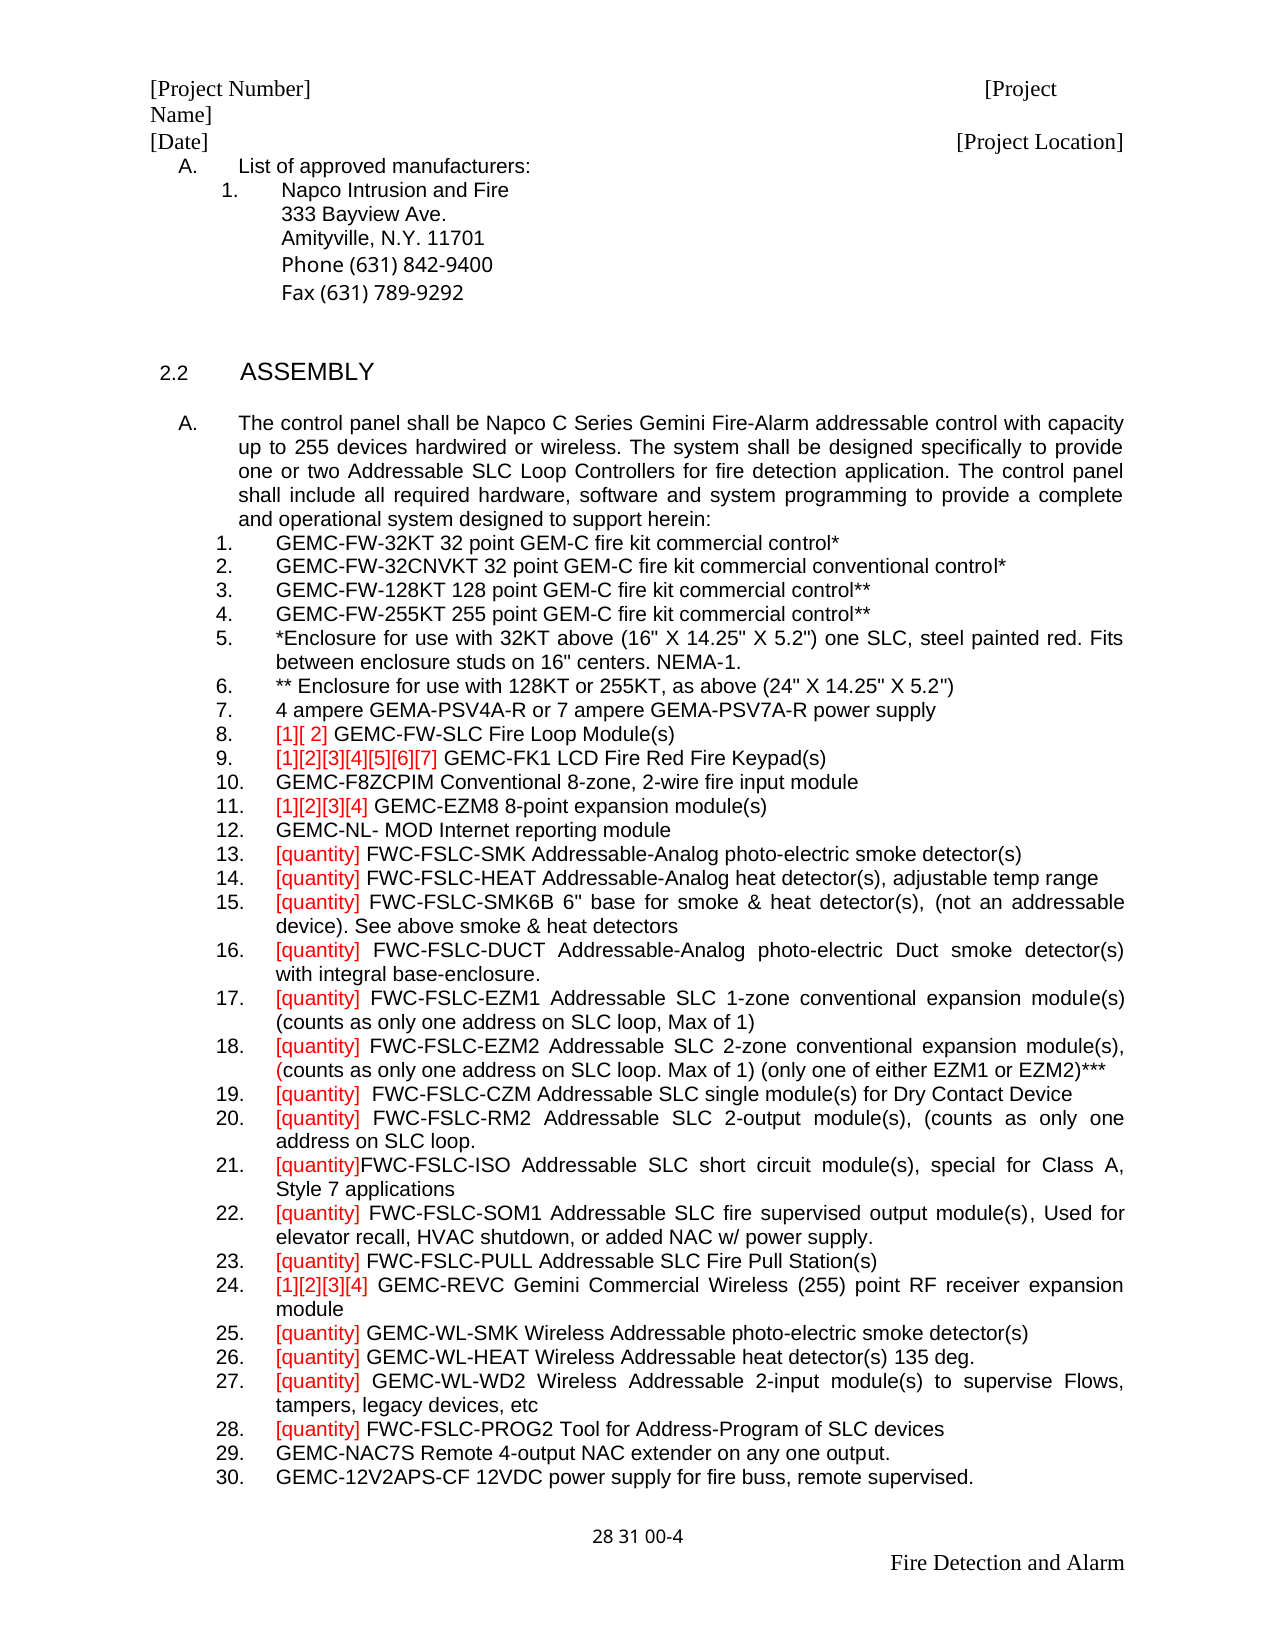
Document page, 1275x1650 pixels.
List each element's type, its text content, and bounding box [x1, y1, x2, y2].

text Fax (631) 789-9292 [281, 278, 1125, 307]
text [quantity] FWC-FSLC-DUCT Addressable-Analog photo-electric Duct smoke detector(s) with integral base-enclosure. [check device count]*** [216, 938, 1125, 986]
text [1][2][3][4] GEMC-REVC Gemini Commercial Wireless (255) point RF receiver expansion module [Maximum 4 per system] [216, 1273, 1125, 1321]
text [quantity] FWC-FSLC-SMK Addressable-Analog photo-electric smoke detector(s) [check device count]*** [216, 842, 1125, 866]
text [quantity] FWC-FSLC-CZM Addressable SLC single module(s) for Dry Contact Device [check device count]*** [216, 1081, 1125, 1105]
list Amityville, N.Y. 11701 [281, 226, 1125, 250]
list The control panel shall be Napco C Series Gemini Fire-Alarm addressable control with capacity up to 255 devices hardwired or wireless. The system shall be designed specifically to provide one or two Addressable SLC Loop Controllers for fire detection application. The control panel shall include all required hardware, software and system programming to provide a complete and operational system designed to support herein: [178, 411, 1125, 530]
text [1][ 2] GEMC-FW-SLC Fire Loop Module(s) [maximum of two] [216, 722, 1125, 746]
list List of approved manufacturers: [178, 154, 1125, 178]
text GEMC-12V2APS-CF 12VDC power supply for fire buss, remote supervised. [Supports two each, uses 7AH 12 volt batteries.] [216, 1465, 1125, 1489]
text [quantity] FWC-FSLC-SOM1 Addressable SLC fire supervised output module(s), Used for elevator recall, HVAC shutdown, or added NAC w/ power supply. [check device count]*** [216, 1201, 1125, 1249]
text GEMC-FW-32CNVKT 32 point GEM-C fire kit commercial conventional control* [216, 554, 1125, 578]
text [quantity] FWC-FSLC-PULL Addressable SLC Fire Pull Station(s) [check device count]*** [216, 1249, 1125, 1273]
text [quantity] FWC-FSLC-HEAT Addressable-Analog heat detector(s), adjustable temp range [check device count]*** [216, 866, 1125, 890]
text [quantity] GEMC-WL-HEAT Wireless Addressable heat detector(s) 135 deg. [check device count]*** [216, 1345, 1125, 1369]
text [quantity] GEMC-WL-SMK Wireless Addressable photo-electric smoke detector(s) [check device count]*** [216, 1321, 1125, 1345]
text [quantity] FWC-FSLC-SMK6B 6" base for smoke & heat detector(s), (not an addressable device). See above smoke & heat detectors [216, 890, 1125, 938]
text GEMC-FW-255KT 255 point GEM-C fire kit commercial control** [216, 602, 1125, 626]
text GEMC-FW-32KT 32 point GEM-C fire kit commercial control* [216, 530, 1125, 554]
text GEMC-NAC7S Remote 4-output NAC extender on any one output. [See red enclosure above * required for this use] [216, 1441, 1125, 1465]
text [quantity] FWC-FSLC-RM2 Addressable SLC 2-output module(s), (counts as only one address on SLC loop. [check device count]*** [216, 1105, 1125, 1153]
text [quantity]FWC-FSLC-ISO Addressable SLC short circuit module(s), special for Class A, Style 7 applications [check device count]*** [216, 1153, 1125, 1201]
text [quantity] GEMC-WL-WD2 Wireless Addressable 2-input module(s) to supervise Flows, tampers, legacy devices, etc.[check device count]*** [216, 1369, 1125, 1417]
text GEMC-FW-128KT 128 point GEM-C fire kit commercial control** [216, 578, 1125, 602]
text [1][2][3][4][5][6][7] GEMC-FK1 LCD Fire Red Fire Keypad(s) [maximum of seven] [216, 746, 1125, 770]
text ** Enclosure for use with 128KT or 255KT, as above (24" X 14.25" X 5.2") [216, 674, 1125, 698]
text Phone (631) 842-9400 [281, 250, 1125, 278]
text GEMC-NL- MOD Internet reporting module [216, 818, 1125, 842]
text [quantity] FWC-FSLC-EZM2 Addressable SLC 2-zone conventional expansion module(s), (counts as only one address on SLC loop. Max of 1) (only one of either EZM1 or EZM2)*** [216, 1033, 1125, 1081]
text [quantity] FWC-FSLC-EZM1 Addressable SLC 1-zone conventional expansion module(s) (counts as only one address on SLC loop, Max of 1) [check device count]*** [216, 986, 1125, 1033]
text 4 ampere GEMA-PSV4A-R or 7 ampere GEMA-PSV7A-R power supply [216, 698, 1125, 722]
text [quantity] FWC-FSLC-PROG2 Tool for Address-Program of SLC devices [216, 1417, 1125, 1441]
list 333 Bayview Ave. [281, 202, 1125, 226]
text ASSEMBLY [159, 357, 1125, 386]
text GEMC-F8ZCPIM Conventional 8-zone, 2-wire fire input module [216, 770, 1125, 794]
text Napco Intrusion and Fire [221, 178, 1125, 202]
text *Enclosure for use with 32KT above (16" X 14.25" X 5.2") one SLC, steel painted red. Fits between enclosure studs on 16" centers. NEMA-1. [216, 626, 1125, 674]
text [1][2][3][4] GEMC-EZM8 8-point expansion module(s)[0 to 4 Max on fire buss] [216, 794, 1125, 818]
